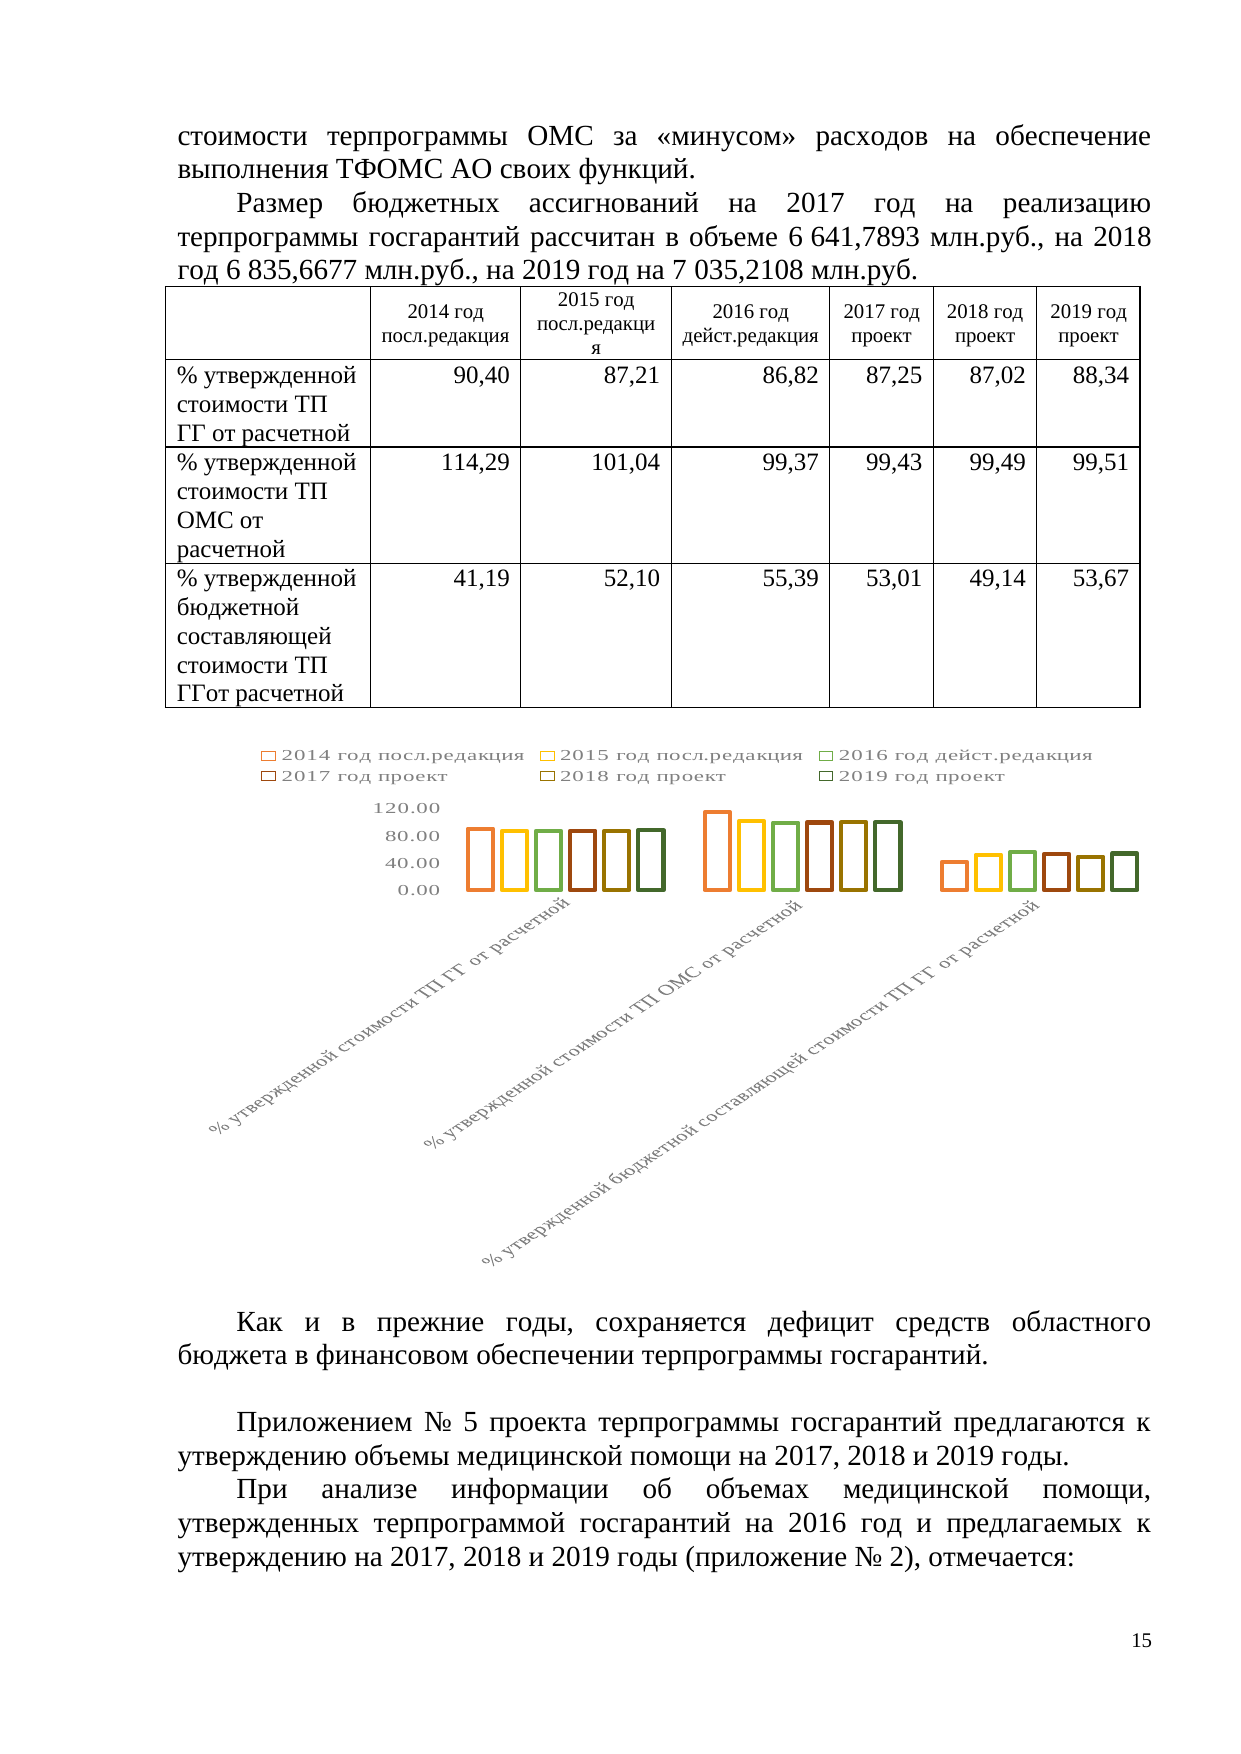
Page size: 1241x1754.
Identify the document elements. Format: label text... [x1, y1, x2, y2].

table_header 2015 год посл.редакция [521, 287, 671, 359]
text При анализе информации об объемах медицинской помощи, утвержденных терпрограммой госгарантий на 2016 год и предлагаемых к утверждению на 2017, 2018 и 2019 годы (приложение № 2), отмечается: [177, 1472, 1152, 1572]
table_cell 99,43 [830, 448, 933, 562]
table_cell 52,10 [521, 564, 671, 707]
table_cell 99,37 [672, 448, 829, 562]
table_cell 87,21 [521, 360, 671, 446]
table_header 2014 год посл.редакция [371, 287, 520, 359]
table_cell 114,29 [371, 448, 520, 562]
table_cell % утвержденной стоимости ТП ГГ от расчетной [166, 360, 370, 446]
table_cell 90,40 [371, 360, 520, 446]
table_cell 53,01 [830, 564, 933, 707]
table_cell % утвержденной стоимости ТП ОМС от расчетной [166, 448, 370, 562]
table_header [166, 287, 370, 359]
table_cell 99,49 [934, 448, 1036, 562]
table_cell 49,14 [934, 564, 1036, 707]
table_header 2017 год проект [830, 287, 933, 359]
text Как и в прежние годы, сохраняется дефицит средств областного бюджета в финансовом обеспечении терпрограммы госгарантий. [177, 1304, 1152, 1371]
table_cell 55,39 [672, 564, 829, 707]
table_cell 87,02 [934, 360, 1036, 446]
table_header 2019 год проект [1037, 287, 1139, 359]
table_cell 88,34 [1037, 360, 1139, 446]
table_cell 86,82 [672, 360, 829, 446]
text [177, 118, 1152, 185]
text Размер бюджетных ассигнований на 2017 год на реализацию терпрограммы госгарантий рассчитан в объеме 6 641,7893 млн.руб., на 2018 год 6 835,6677 млн.руб., на 2019 год на 7 035,2108 млн.руб. [177, 185, 1152, 286]
table_cell 53,67 [1037, 564, 1139, 707]
table_header 2016 год дейст.редакция [672, 287, 829, 359]
table_cell % утвержденной бюджетной составляющей стоимости ТП ГГот расчетной [166, 564, 370, 707]
table_cell 101,04 [521, 448, 671, 562]
text Приложением № 5 проекта терпрограммы госгарантий предлагаются к утверждению объемы медицинской помощи на 2017, 2018 и 2019 годы. [177, 1404, 1152, 1472]
table_cell 87,25 [830, 360, 933, 446]
table_cell 41,19 [371, 564, 520, 707]
table_header 2018 год проект [934, 287, 1036, 359]
table_cell 99,51 [1037, 448, 1139, 562]
